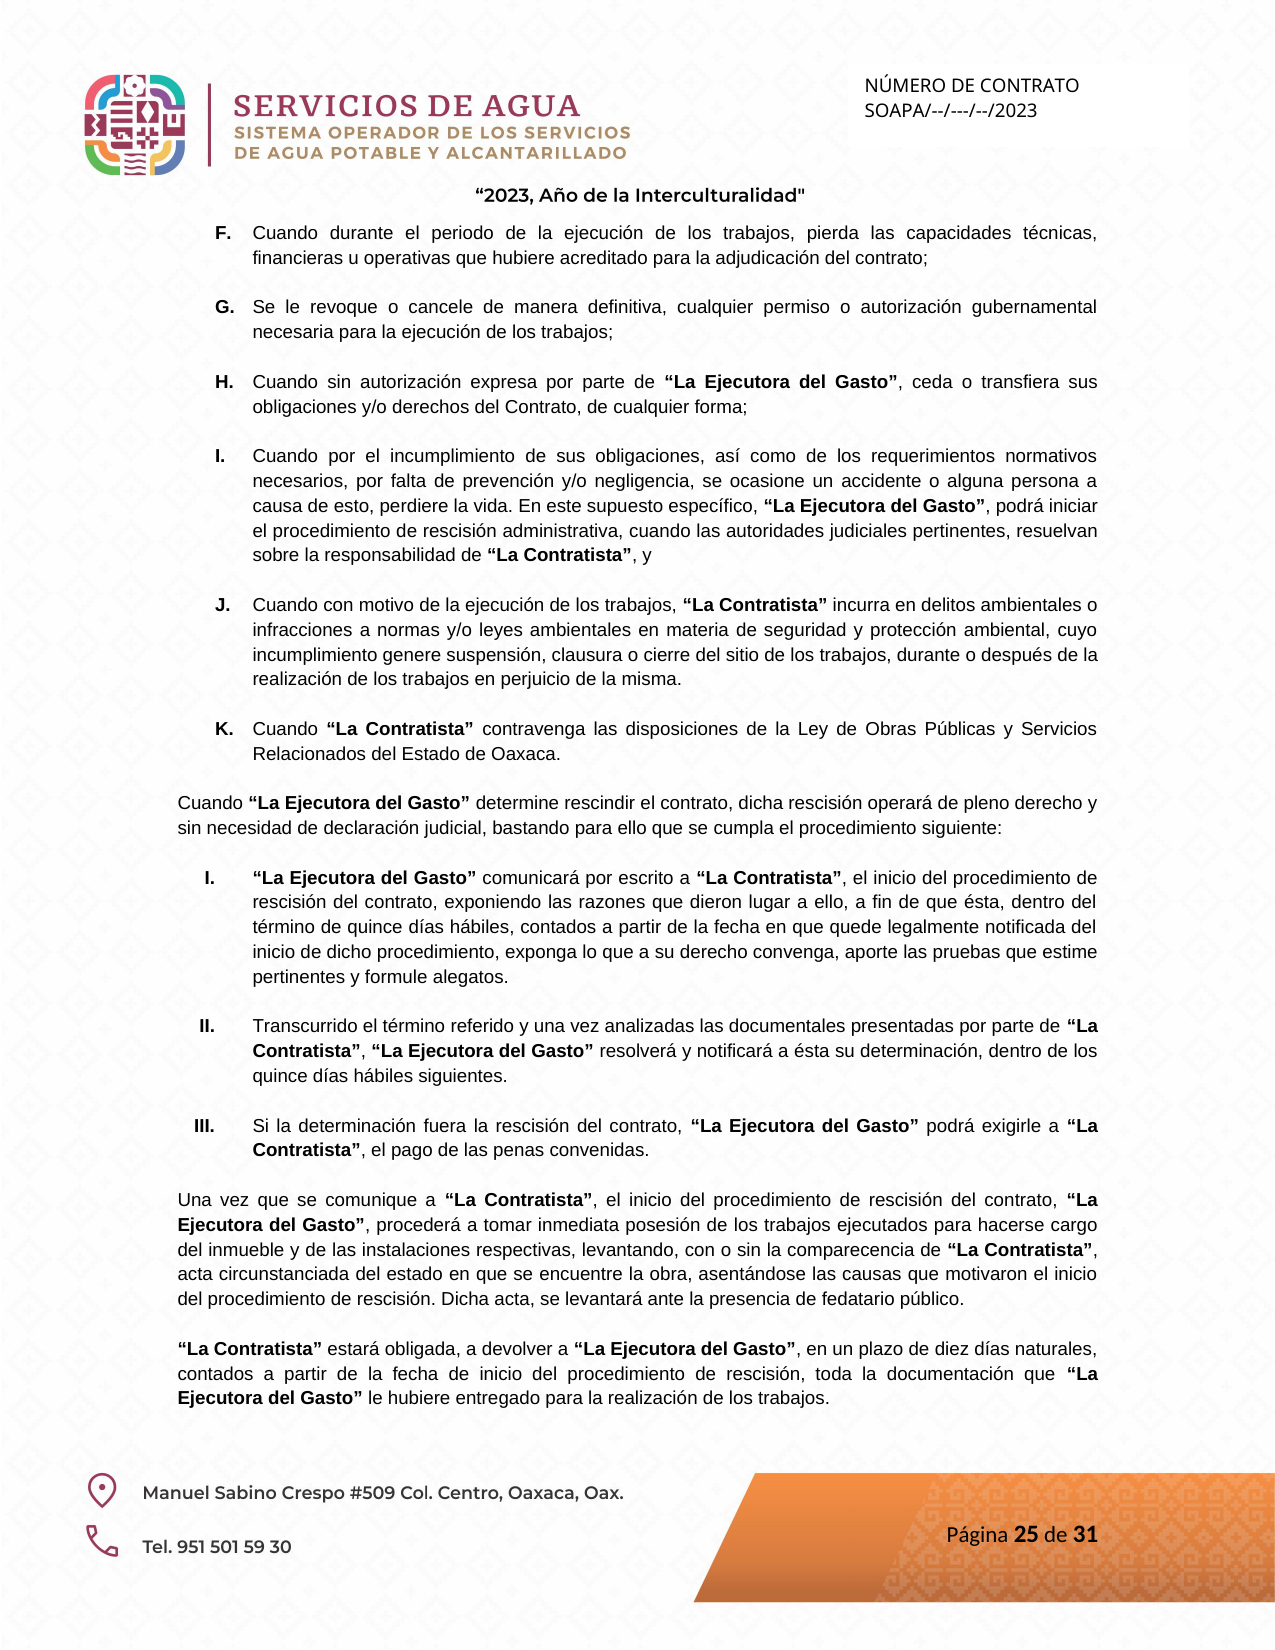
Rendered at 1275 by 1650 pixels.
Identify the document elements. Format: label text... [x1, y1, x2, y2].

list Cuando durante el periodo de la ejecución de los trabajos, pierda las capacidades técnicas, financieras u operativas que hubiere acreditado para la adjudicación del contrato; [215, 222, 1098, 268]
list Transcurrido el término referido y una vez analizadas las documentales presentadas por parte de “La Contratista”, “La Ejecutora del Gasto” resolverá y notificará a ésta su determinación, dentro de los quince días hábiles siguientes. [215, 1015, 1098, 1086]
picture [1, 0, 1275, 1649]
list “La Ejecutora del Gasto” comunicará por escrito a “La Contratista”, el inicio del procedimiento de rescisión del contrato, exponiendo las razones que dieron lugar a ello, a fin de que ésta, dentro del término de quince días hábiles, contados a partir de la fecha en que quede legalmente notificada del inicio de dicho procedimiento, exponga lo que a su derecho convenga, aporte las pruebas que estime pertinentes y formule alegatos. [215, 867, 1098, 987]
list Cuando por el incumplimiento de sus obligaciones, así como de los requerimientos normativos necesarios, por falta de prevención y/o negligencia, se ocasione un accidente o alguna persona a causa de esto, perdiere la vida. En este supuesto específico, “La Ejecutora del Gasto”, podrá iniciar el procedimiento de rescisión administrativa, cuando las autoridades judiciales pertinentes, resuelvan sobre la responsabilidad de “La Contratista”, y [215, 445, 1098, 566]
list Si la determinación fuera la rescisión del contrato, “La Ejecutora del Gasto” podrá exigirle a “La Contratista”, el pago de las penas convenidas. [215, 1114, 1098, 1161]
text “La Contratista” estará obligada, a devolver a “La Ejecutora del Gasto”, en un plazo de diez días naturales, contados a partir de la fecha de inicio del procedimiento de rescisión, toda la documentación que “La Ejecutora del Gasto” le hubiere entregado para la realización de los trabajos. [177, 1338, 1098, 1409]
list Se le revoque o cancele de manera definitiva, cualquier permiso o autorización gubernamental necesaria para la ejecución de los trabajos; [215, 296, 1098, 343]
list Cuando con motivo de la ejecución de los trabajos, “La Contratista” incurra en delitos ambientales o infracciones a normas y/o leyes ambientales en materia de seguridad y protección ambiental, cuyo incumplimiento genere suspensión, clausura o cierre del sitio de los trabajos, durante o después de la realización de los trabajos en perjuicio de la misma. [215, 594, 1098, 690]
list Cuando “La Contratista” contravenga las disposiciones de la Ley de Obras Públicas y Servicios Relacionados del Estado de Oaxaca. [215, 718, 1098, 764]
list Cuando sin autorización expresa por parte de “La Ejecutora del Gasto”, ceda o transfiera sus obligaciones y/o derechos del Contrato, de cualquier forma; [215, 371, 1098, 417]
text Cuando “La Ejecutora del Gasto” determine rescindir el contrato, dicha rescisión operará de pleno derecho y sin necesidad de declaración judicial, bastando para ello que se cumpla el procedimiento siguiente: [177, 792, 1098, 838]
text Una vez que se comunique a “La Contratista”, el inicio del procedimiento de rescisión del contrato, “La Ejecutora del Gasto”, procederá a tomar inmediata posesión de los trabajos ejecutados para hacerse cargo del inmueble y de las instalaciones respectivas, levantando, con o sin la comparecencia de “La Contratista”, acta circunstanciada del estado en que se encuentre la obra, asentándose las causas que motivaron el inicio del procedimiento de rescisión. Dicha acta, se levantará ante la presencia de fedatario público. [177, 1189, 1098, 1309]
